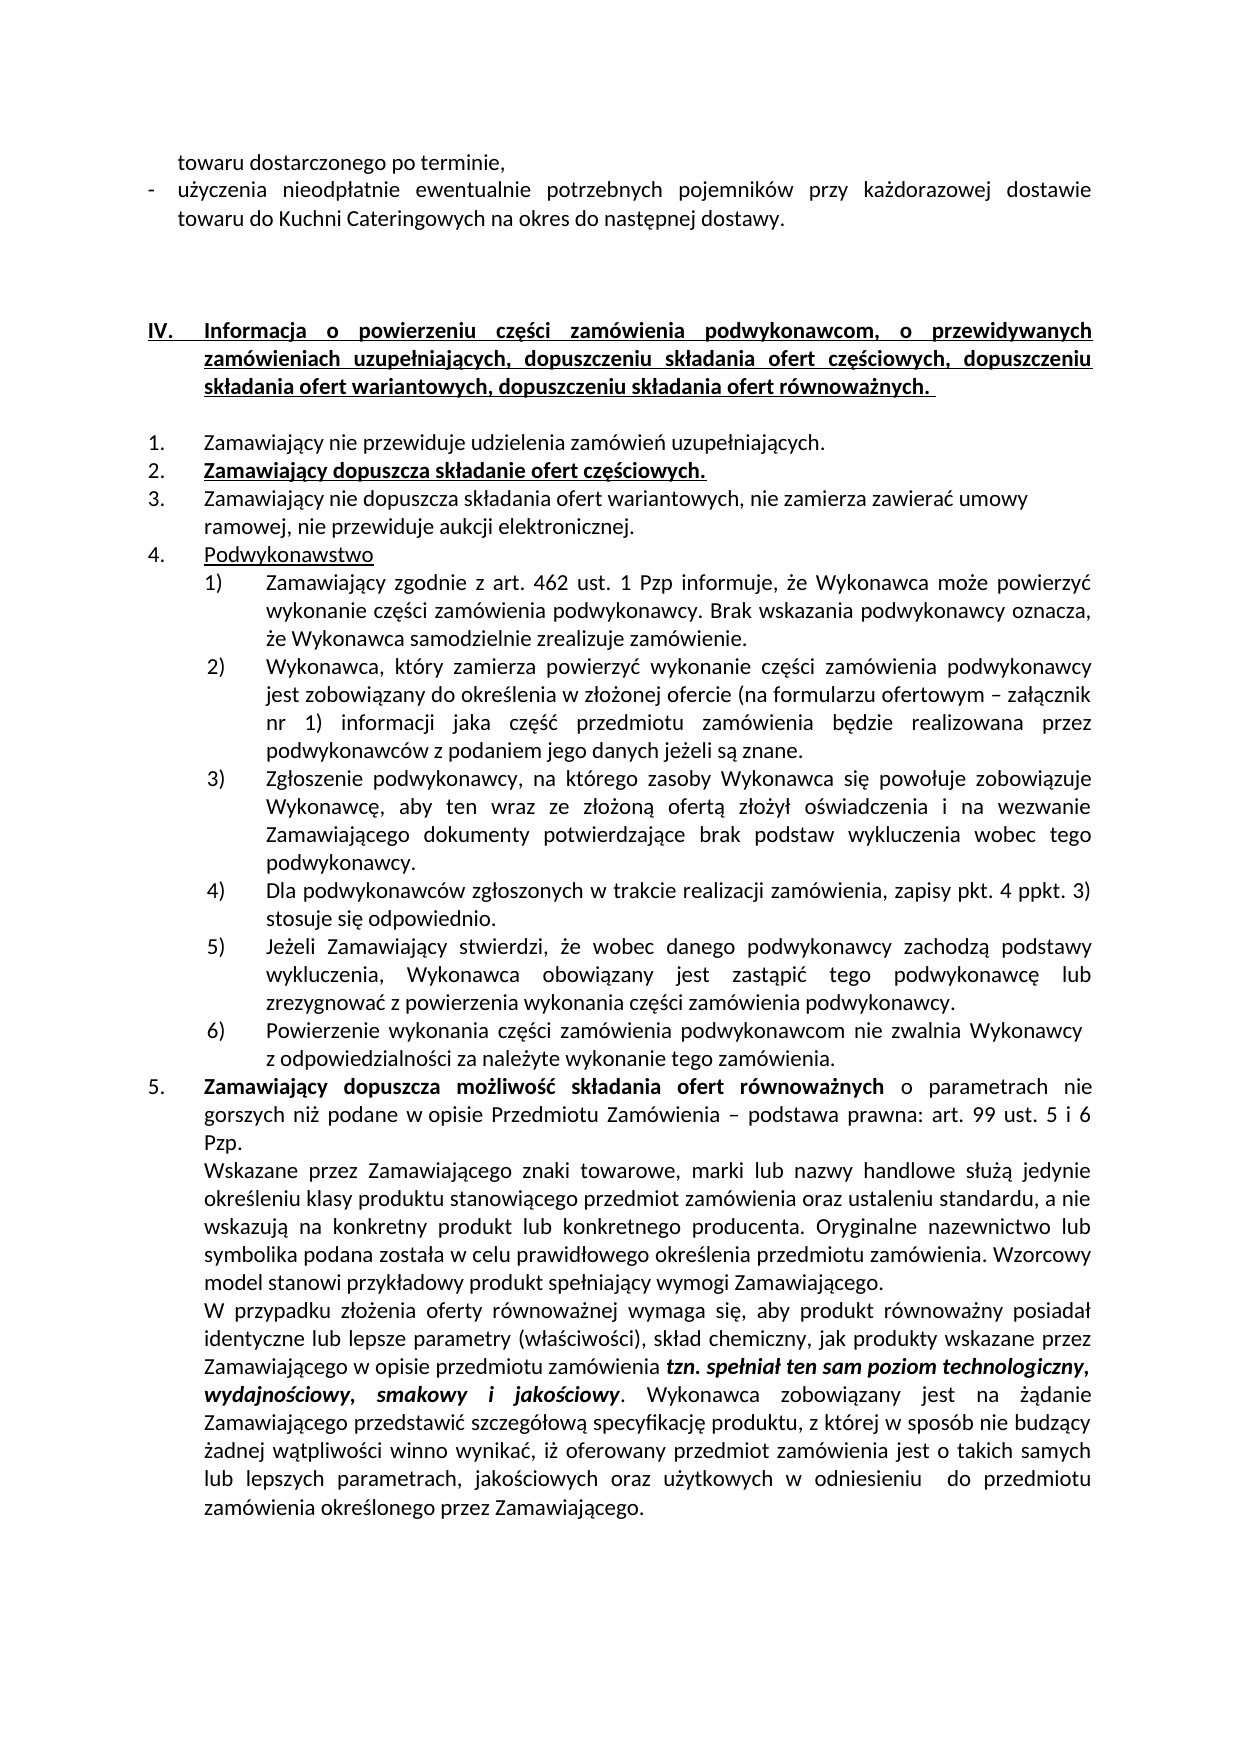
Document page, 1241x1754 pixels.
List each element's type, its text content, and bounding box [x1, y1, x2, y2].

text 5) Jeżeli Zamawiający stwierdzi, że wobec danego podwykonawcy zachodzą podstawy wykluczenia, Wykonawca obowiązany jest zastąpić tego podwykonawcę lub zrezygnować z powierzenia wykonania części zamówienia podwykonawcy. [207, 932, 1093, 1016]
text 1. Zamawiający nie przewiduje udzielenia zamówień uzupełniających. [148, 428, 1093, 456]
text 6) Powierzenie wykonania części zamówienia podwykonawcom nie zwalnia Wykonawcy z odpowiedzialności za należyte wykonanie tego zamówienia. [207, 1016, 1093, 1072]
text 2) Wykonawca, który zamierza powierzyć wykonanie części zamówienia podwykonawcy jest zobowiązany do określenia w złożonej ofercie (na formularzu ofertowym – załącznik nr 1) informacji jaka część przedmiotu zamówienia będzie realizowana przez podwykonawców z podaniem jego danych jeżeli są znane. [207, 652, 1093, 764]
text 4) Dla podwykonawców zgłoszonych w trakcie realizacji zamówienia, zapisy pkt. 4 ppkt. 3) stosuje się odpowiednio. [207, 876, 1093, 932]
text - użyczenia nieodpłatnie ewentualnie potrzebnych pojemników przy każdorazowej dostawie towaru do Kuchni Cateringowych na okres do następnej dostawy. [148, 176, 1093, 232]
text 3. Zamawiający nie dopuszcza składania ofert wariantowych, nie zamierza zawierać umowy ramowej, nie przewiduje aukcji elektronicznej. [148, 484, 1093, 540]
text 1) Zamawiający zgodnie z art. 462 ust. 1 Pzp informuje, że Wykonawca może powierzyć wykonanie części zamówienia podwykonawcy. Brak wskazania podwykonawcy oznacza, że Wykonawca samodzielnie zrealizuje zamówienie. [204, 568, 1093, 652]
text W przypadku złożenia oferty równoważnej wymaga się, aby produkt równoważny posiadał identyczne lub lepsze parametry (właściwości), skład chemiczny, jak produkty wskazane przez Zamawiającego w opisie przedmiotu zamówienia tzn. spełniał ten sam poziom technologiczny, wydajnościowy, smakowy i jakościowy. Wykonawca zobowiązany jest na żądanie Zamawiającego przedstawić szczegółową specyfikację produktu, z której w sposób nie budzący żadnej wątpliwości winno wynikać, iż oferowany przedmiot zamówienia jest o takich samych lub lepszych parametrach, jakościowych oraz użytkowych w odniesieniu do przedmiotu zamówienia określonego przez Zamawiającego. [204, 1296, 1093, 1521]
text IV. Informacja o powierzeniu części zamówienia podwykonawcom, o przewidywanych zamówieniach uzupełniających, dopuszczeniu składania ofert częściowych, dopuszczeniu składania ofert wariantowych, dopuszczeniu składania ofert równoważnych. [148, 341, 1093, 400]
text IV. Informacja o powierzeniu części zamówienia podwykonawcom, o przewidywanych zamówieniach uzupełniających, dopuszczeniu składania ofert częściowych, dopuszczeniu składania ofert wariantowych, dopuszczeniu składania ofert równoważnych. [148, 316, 1093, 340]
text 4. Podwykonawstwo [148, 540, 1093, 568]
text 3) Zgłoszenie podwykonawcy, na którego zasoby Wykonawca się powołuje zobowiązuje Wykonawcę, aby ten wraz ze złożoną ofertą złożył oświadczenia i na wezwanie Zamawiającego dokumenty potwierdzające brak podstaw wykluczenia wobec tego podwykonawcy. [207, 764, 1093, 876]
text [148, 148, 1093, 176]
text 5. Zamawiający dopuszcza możliwość składania ofert równoważnych o parametrach nie gorszych niż podane w opisie Przedmiotu Zamówienia – podstawa prawna: art. 99 ust. 5 i 6 Pzp. [148, 1072, 1093, 1156]
text 2. Zamawiający dopuszcza składanie ofert częściowych. [148, 456, 1093, 484]
text Wskazane przez Zamawiającego znaki towarowe, marki lub nazwy handlowe służą jedynie określeniu klasy produktu stanowiącego przedmiot zamówienia oraz ustaleniu standardu, a nie wskazują na konkretny produkt lub konkretnego producenta. Oryginalne nazewnictwo lub symbolika podana została w celu prawidłowego określenia przedmiotu zamówienia. Wzorcowy model stanowi przykładowy produkt spełniający wymogi Zamawiającego. [204, 1156, 1093, 1296]
